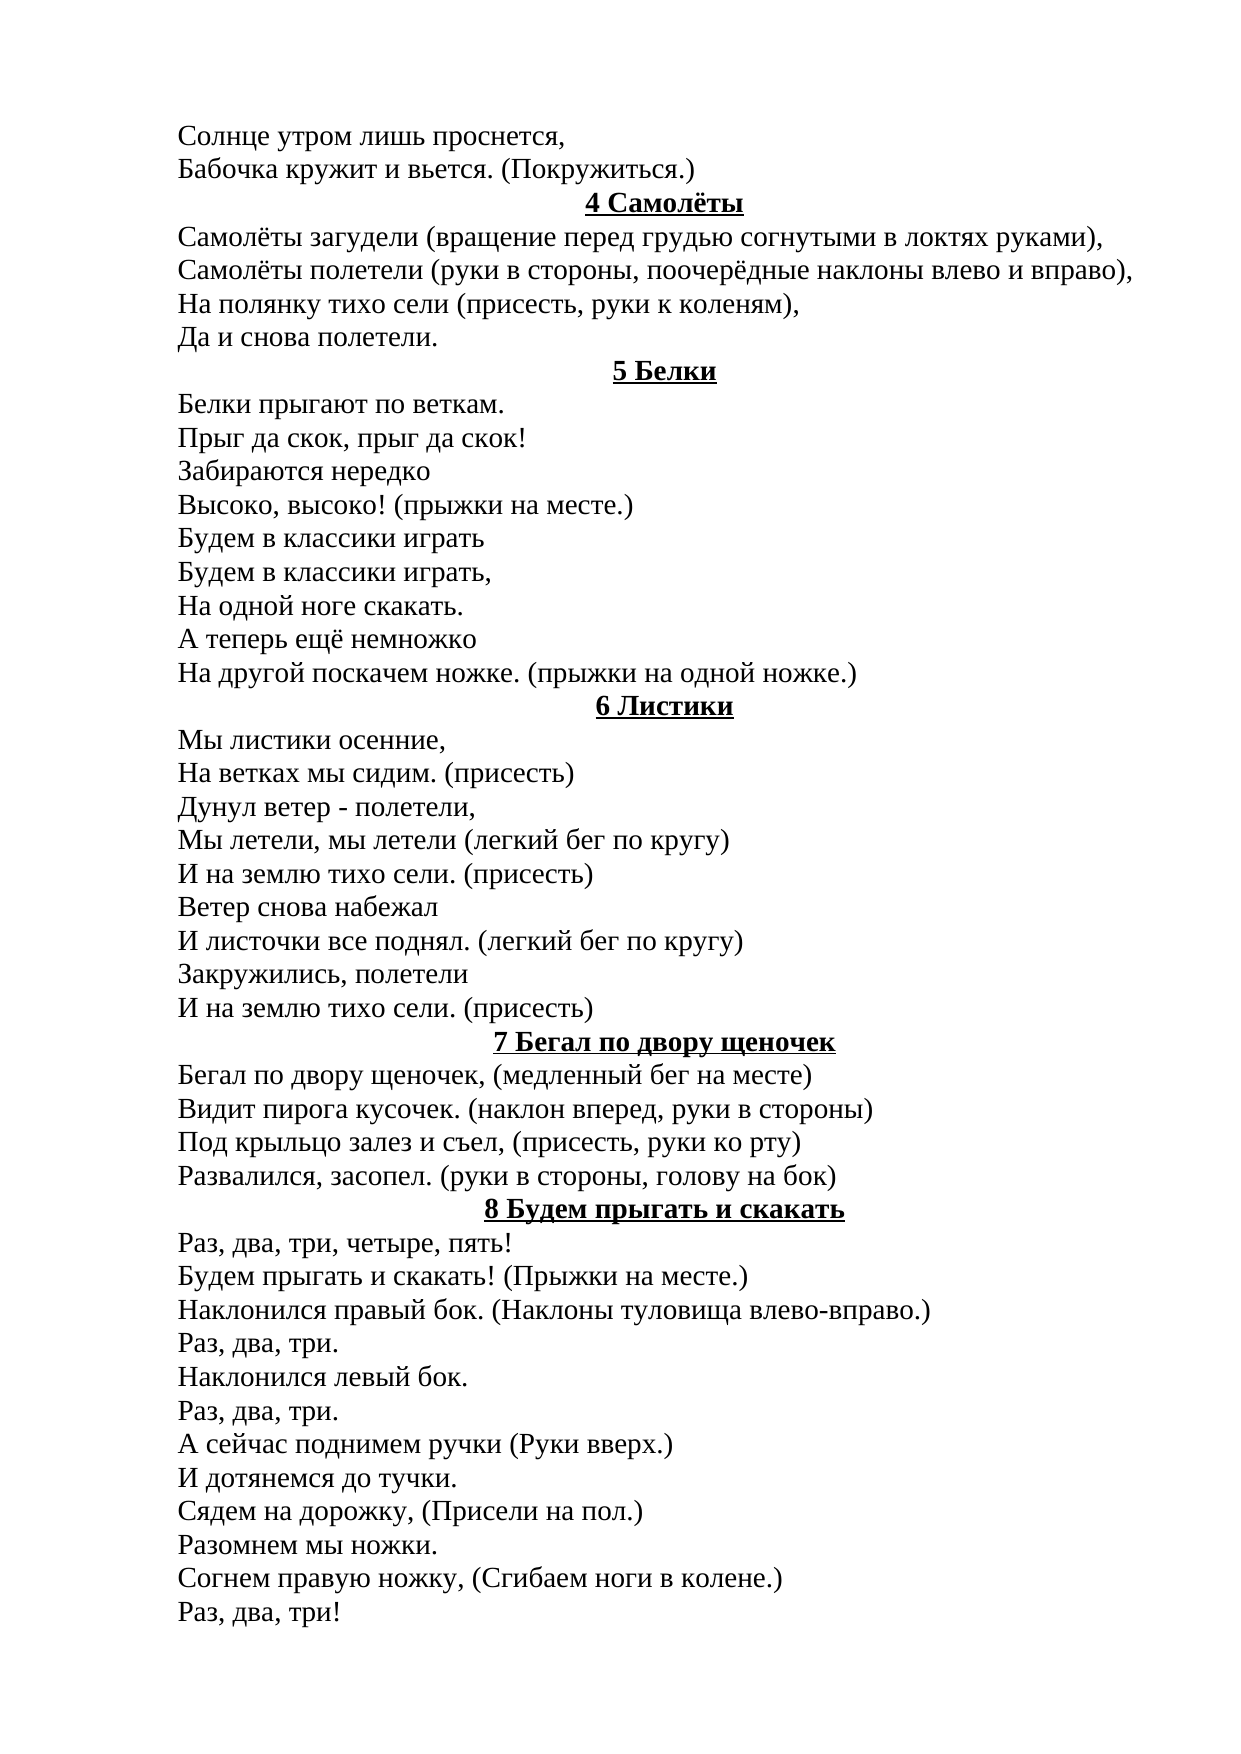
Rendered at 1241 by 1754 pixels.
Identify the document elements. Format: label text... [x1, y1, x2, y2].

text Сядем на дорожку, (Присели на пол.) [177, 1493, 1152, 1527]
text Наклонился правый бок. (Наклоны туловища влево-вправо.) [177, 1292, 1152, 1326]
text Закружились, полетели [177, 957, 1152, 990]
text 7 Бегал по двору щеночек [177, 1024, 1152, 1057]
text Раз, два, три. [177, 1326, 1152, 1359]
text 6 Листики [177, 688, 1152, 722]
text Видит пирога кусочек. (наклон вперед, руки в стороны) [177, 1091, 1152, 1124]
text Наклонился левый бок. [177, 1359, 1152, 1393]
text Под крыльцо залез и съел, (присесть, руки ко рту) [177, 1124, 1152, 1158]
text Солнце утром лишь проснется, [177, 118, 1152, 152]
text Высоко, высоко! (прыжки на месте.) [177, 487, 1152, 521]
text Разомнем мы ножки. [177, 1527, 1152, 1560]
text Будем прыгать и скакать! (Прыжки на месте.) [177, 1258, 1152, 1292]
text 5 Белки [177, 353, 1152, 386]
text 8 Будем прыгать и скакать [177, 1191, 1152, 1225]
text На полянку тихо сели (присесть, руки к коленям), [177, 286, 1152, 319]
text 4 Самолёты [177, 185, 1152, 219]
text На одной ноге скакать. [177, 588, 1152, 621]
text А сейчас поднимем ручки (Руки вверх.) [177, 1426, 1152, 1460]
text Раз, два, три! [177, 1594, 1152, 1627]
text Раз, два, три. [177, 1393, 1152, 1426]
text Бегал по двору щеночек, (медленный бег на месте) [177, 1057, 1152, 1091]
text Будем в классики играть, [177, 554, 1152, 588]
text Самолёты загудели (вращение перед грудью согнутыми в локтях руками), [177, 219, 1152, 252]
text Самолёты полетели (руки в стороны, поочерёдные наклоны влево и вправо), [177, 252, 1152, 286]
text Белки прыгают по веткам. [177, 386, 1152, 420]
text На другой поскачем ножке. (прыжки на одной ножке.) [177, 655, 1152, 688]
text И на землю тихо сели. (присесть) [177, 856, 1152, 889]
text А теперь ещё немножко [177, 621, 1152, 655]
text И дотянемся до тучки. [177, 1460, 1152, 1493]
text Согнем правую ножку, (Сгибаем ноги в колене.) [177, 1560, 1152, 1594]
text Ветер снова набежал [177, 889, 1152, 923]
text Бабочка кружит и вьется. (Покружиться.) [177, 152, 1152, 185]
text Прыг да скок, прыг да скок! [177, 420, 1152, 453]
text Забираются нередко [177, 453, 1152, 487]
text Мы листики осенние, [177, 722, 1152, 755]
text Мы летели, мы летели (легкий бег по кругу) [177, 822, 1152, 856]
text На ветках мы сидим. (присесть) [177, 755, 1152, 789]
text Да и снова полетели. [177, 319, 1152, 353]
text Дунул ветер - полетели, [177, 789, 1152, 822]
text Развалился, засопел. (руки в стороны, голову на бок) [177, 1158, 1152, 1191]
text Будем в классики играть [177, 521, 1152, 554]
text Раз, два, три, четыре, пять! [177, 1225, 1152, 1258]
text И листочки все поднял. (легкий бег по кругу) [177, 923, 1152, 957]
text И на землю тихо сели. (присесть) [177, 990, 1152, 1024]
